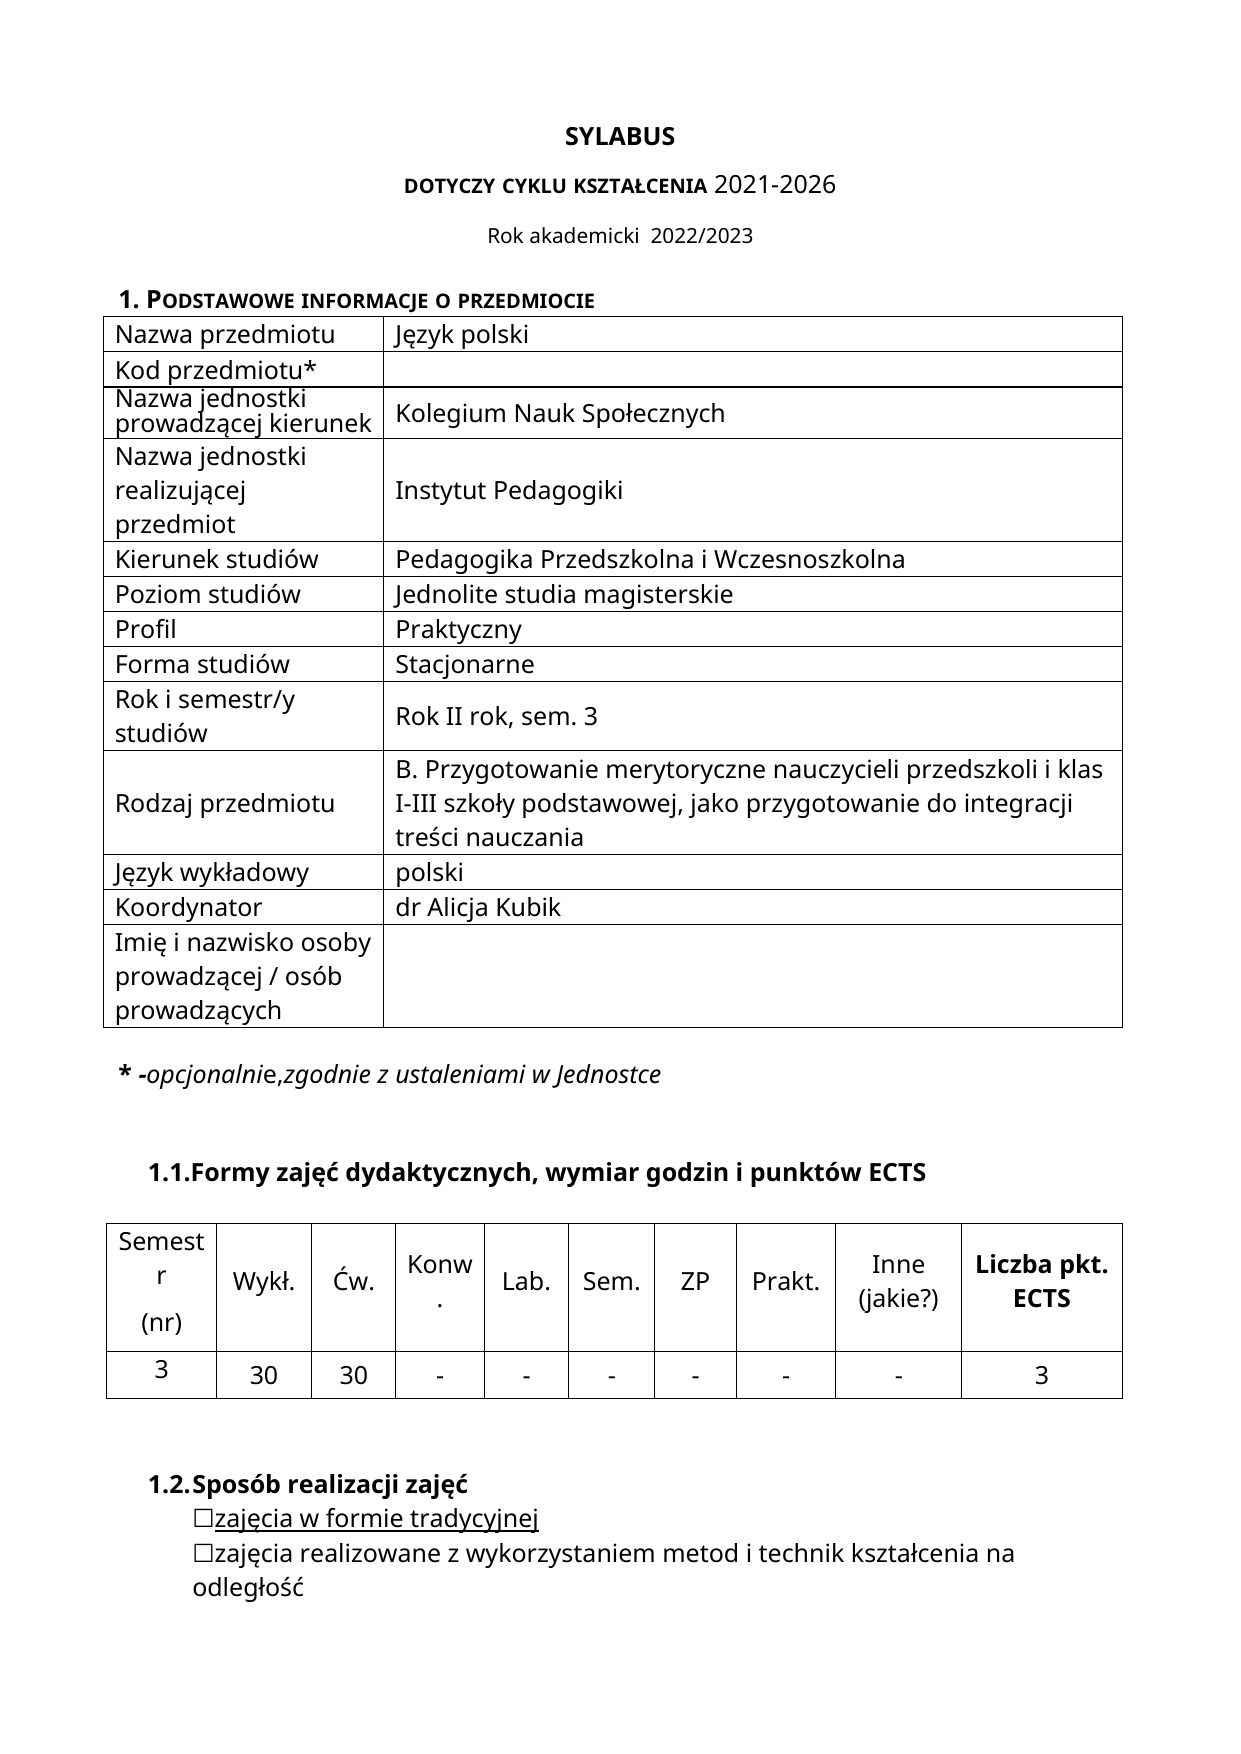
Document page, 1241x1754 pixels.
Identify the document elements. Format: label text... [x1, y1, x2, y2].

table_cell Rok II rok, sem. 3 [384, 682, 1122, 750]
text 1. Podstawowe informacje o przedmiocie [118, 282, 1122, 316]
table_cell - [655, 1352, 736, 1398]
text SYLABUS [118, 118, 1122, 152]
table_cell [384, 925, 1122, 1027]
table_cell [384, 352, 1122, 386]
table_header Język polski [384, 317, 1122, 351]
table_cell 3 [962, 1352, 1122, 1398]
table_cell Praktyczny [384, 612, 1122, 646]
table_cell Koordynator [104, 890, 383, 924]
table_cell B. Przygotowanie merytoryczne nauczycieli przedszkoli i klas I-III szkoły podstawowej, jako przygotowanie do integracji treści nauczania [384, 751, 1122, 853]
table_cell Stacjonarne [384, 647, 1122, 681]
table_cell Imię i nazwisko osoby prowadzącej / osób prowadzących [104, 925, 383, 1027]
table_header Sem. [569, 1224, 654, 1351]
table_cell - [569, 1352, 654, 1398]
table_header Prakt. [737, 1224, 835, 1351]
table_cell Instytut Pedagogiki [384, 439, 1122, 541]
table_cell Kod przedmiotu* [104, 352, 383, 386]
table_cell - [396, 1352, 484, 1398]
table_cell Profil [104, 612, 383, 646]
table_cell Pedagogika Przedszkolna i Wczesnoszkolna [384, 542, 1122, 576]
text 1.2. Sposób realizacji zajęć [148, 1467, 1122, 1501]
table_cell Nazwa jednostki prowadzącej kierunek [104, 388, 383, 437]
table_cell Jednolite studia magisterskie [384, 577, 1122, 611]
table_header Semestr (nr) [107, 1224, 216, 1351]
text ☐zajęcia realizowane z wykorzystaniem metod i technik kształcenia na odległość [192, 1535, 1122, 1603]
table_header ZP [655, 1224, 736, 1351]
table_cell 3 [107, 1352, 216, 1398]
table_header Konw. [396, 1224, 484, 1351]
table_cell Język wykładowy [104, 855, 383, 888]
table_header Liczba pkt. ECTS [962, 1224, 1122, 1351]
table_cell Rok i semestr/y studiów [104, 682, 383, 750]
table_header Inne (jakie?) [836, 1224, 961, 1351]
table_header Lab. [485, 1224, 568, 1351]
table_cell dr Alicja Kubik [384, 890, 1122, 924]
table_cell polski [384, 855, 1122, 888]
text 1.1.Formy zajęć dydaktycznych, wymiar godzin i punktów ECTS [148, 1154, 1122, 1188]
table_cell Nazwa jednostki realizującej przedmiot [104, 439, 383, 541]
text ☐zajęcia w formie tradycyjnej [192, 1501, 1122, 1535]
table_header Wykł. [217, 1224, 311, 1351]
text * -opcjonalnie,zgodnie z ustaleniami w Jednostce [118, 1057, 1122, 1091]
table_cell 30 [312, 1352, 395, 1398]
table_cell 30 [217, 1352, 311, 1398]
table_cell Kierunek studiów [104, 542, 383, 576]
table_cell - [737, 1352, 835, 1398]
text Rok akademicki 2022/2023 [118, 223, 1122, 248]
table_cell - [836, 1352, 961, 1398]
table_cell Kolegium Nauk Społecznych [384, 388, 1122, 437]
table_cell Poziom studiów [104, 577, 383, 611]
table_header Ćw. [312, 1224, 395, 1351]
table_cell - [485, 1352, 568, 1398]
text dotyczy cyklu kształcenia 2021-2026 [118, 173, 1122, 198]
table_cell Forma studiów [104, 647, 383, 681]
table_header Nazwa przedmiotu [104, 317, 383, 351]
table_cell Rodzaj przedmiotu [104, 751, 383, 853]
